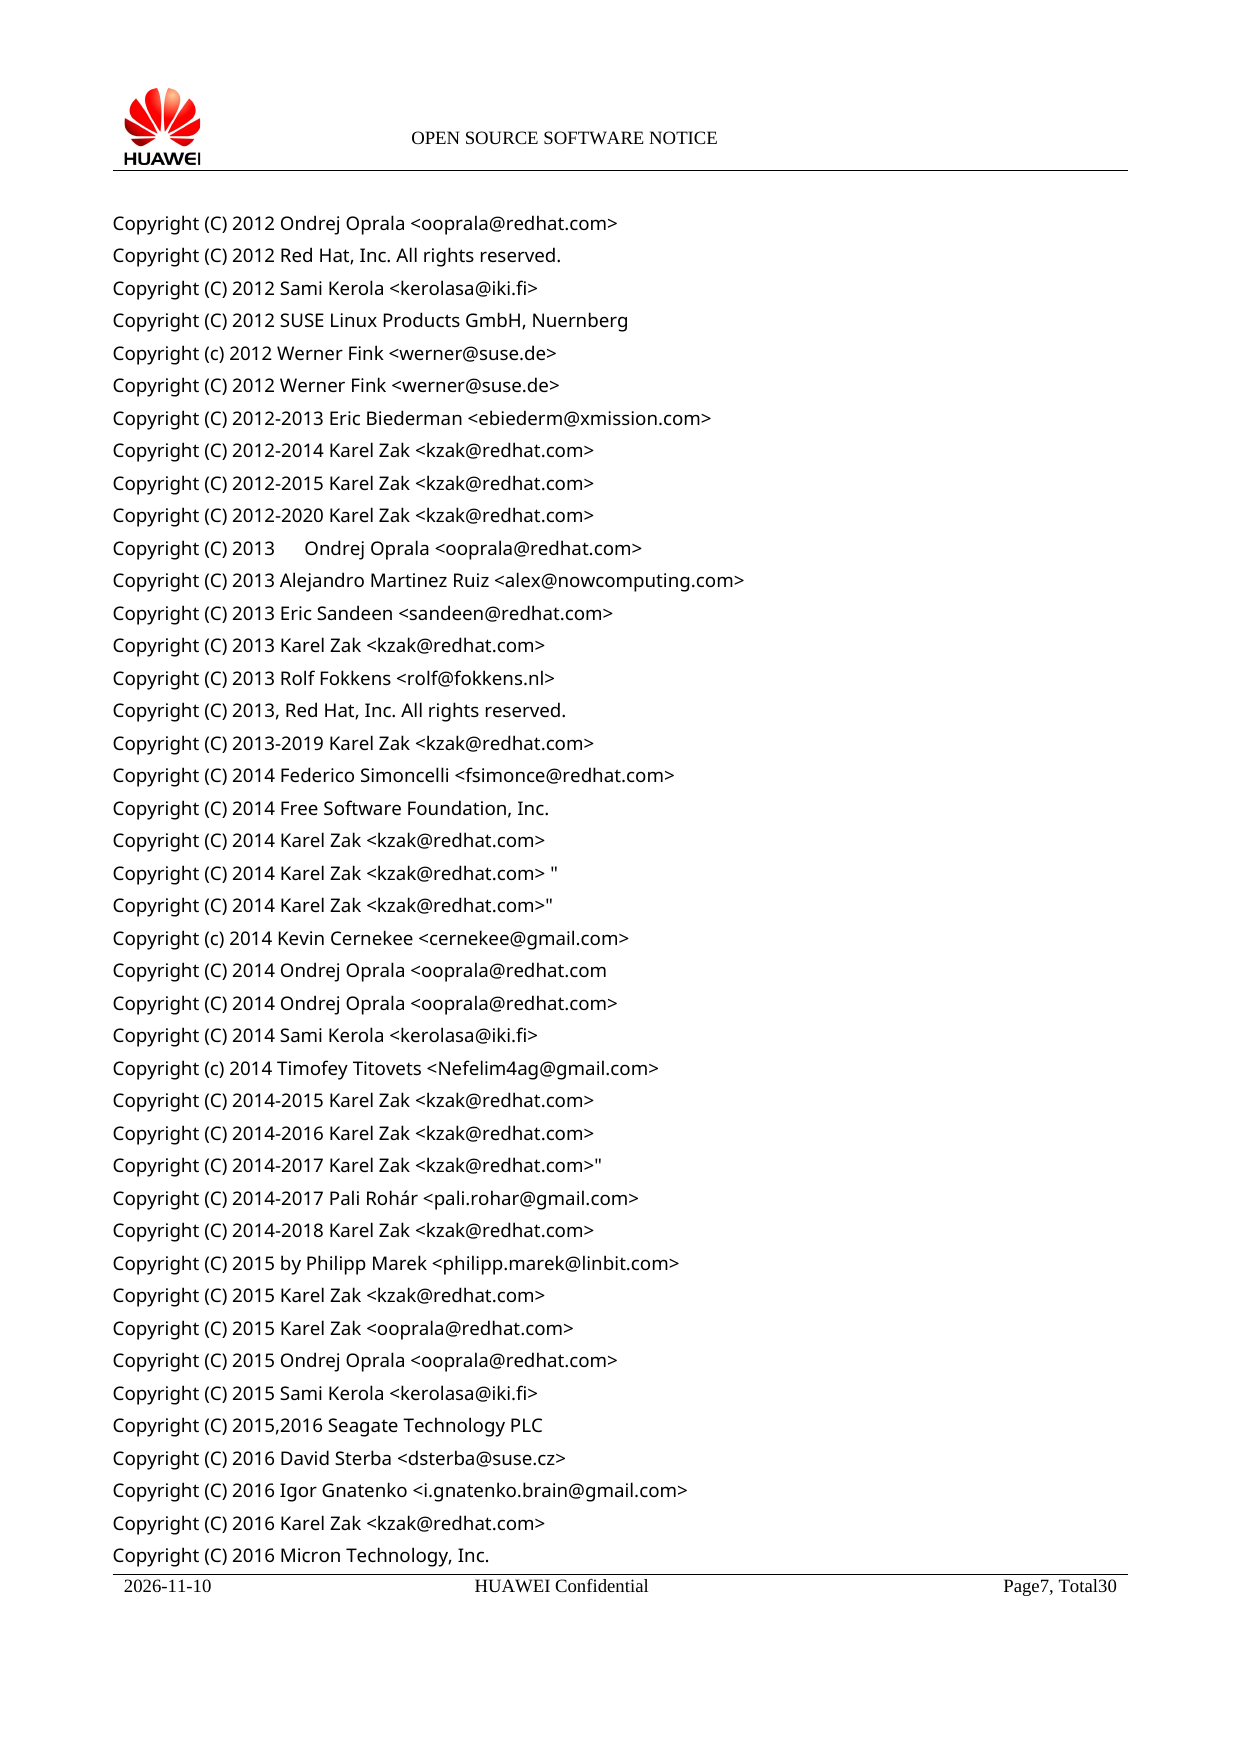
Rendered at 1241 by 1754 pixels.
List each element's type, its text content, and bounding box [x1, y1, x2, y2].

text Copyright (C) 2015 Sami Kerola <kerolasa@iki.fi> [112, 1376, 1128, 1409]
text Copyright (C) 2015 Ondrej Oprala <ooprala@redhat.com> [112, 1344, 1128, 1376]
text Copyright (C) 2015 Karel Zak <kzak@redhat.com> [112, 1279, 1128, 1311]
text Copyright (C) 2013 Alejandro Martinez Ruiz <alex@nowcomputing.com> [112, 564, 1128, 596]
text Copyright (C) 2013 Karel Zak <kzak@redhat.com> [112, 629, 1128, 661]
text Copyright (C) 2014 Sami Kerola <kerolasa@iki.fi> [112, 1019, 1128, 1051]
text Copyright (C) 2013 Rolf Fokkens <rolf@fokkens.nl> [112, 661, 1128, 694]
text Copyright (C) 2012-2015 Karel Zak <kzak@redhat.com> [112, 466, 1128, 499]
text Copyright (C) 2013-2019 Karel Zak <kzak@redhat.com> [112, 726, 1128, 759]
text Copyright (C) 2015 by Philipp Marek <philipp.marek@linbit.com> [112, 1246, 1128, 1279]
text Copyright (C) 2014 Federico Simoncelli <fsimonce@redhat.com> [112, 759, 1128, 791]
text Copyright (C) 2016 Micron Technology, Inc. [112, 1539, 1128, 1571]
text Copyright (C) 2016 Igor Gnatenko <i.gnatenko.brain@gmail.com> [112, 1474, 1128, 1506]
text Copyright (C) 2012-2014 Karel Zak <kzak@redhat.com> [112, 434, 1128, 466]
text Copyright (C) 2014-2016 Karel Zak <kzak@redhat.com> [112, 1116, 1128, 1149]
text Copyright (C) 2012 Ondrej Oprala <ooprala@redhat.com> [112, 206, 1128, 239]
text Copyright (C) 2012 Werner Fink <werner@suse.de> [112, 369, 1128, 401]
text Copyright (c) 2014 Kevin Cernekee <cernekee@gmail.com> [112, 921, 1128, 954]
text Copyright (C) 2016 David Sterba <dsterba@suse.cz> [112, 1441, 1128, 1474]
text Copyright (C) 2012 Red Hat, Inc. All rights reserved. [112, 239, 1128, 271]
text Copyright (C) 2014 Karel Zak <kzak@redhat.com>" [112, 889, 1128, 921]
text Copyright (C) 2014 Ondrej Oprala <ooprala@redhat.com> [112, 986, 1128, 1019]
text Copyright (C) 2014-2017 Karel Zak <kzak@redhat.com>" [112, 1149, 1128, 1181]
text Copyright (C) 2014 Ondrej Oprala <ooprala@redhat.com [112, 954, 1128, 986]
text Copyright (C) 2012 SUSE Linux Products GmbH, Nuernberg [112, 304, 1128, 336]
text Copyright (C) 2013 Eric Sandeen <sandeen@redhat.com> [112, 596, 1128, 629]
text Copyright (C) 2013 Ondrej Oprala <ooprala@redhat.com> [112, 531, 1128, 564]
text Copyright (c) 2014 Timofey Titovets <Nefelim4ag@gmail.com> [112, 1051, 1128, 1084]
text Copyright (C) 2012-2013 Eric Biederman <ebiederm@xmission.com> [112, 401, 1128, 434]
text Copyright (C) 2014 Karel Zak <kzak@redhat.com> [112, 824, 1128, 856]
text Copyright (C) 2013, Red Hat, Inc. All rights reserved. [112, 694, 1128, 726]
text Copyright (C) 2015,2016 Seagate Technology PLC [112, 1409, 1128, 1441]
picture [124, 88, 201, 165]
text Copyright (C) 2014 Karel Zak <kzak@redhat.com> " [112, 856, 1128, 889]
text Copyright (c) 2012 Werner Fink <werner@suse.de> [112, 336, 1128, 369]
text Copyright (C) 2014-2018 Karel Zak <kzak@redhat.com> [112, 1214, 1128, 1246]
text Copyright (C) 2015 Karel Zak <ooprala@redhat.com> [112, 1311, 1128, 1344]
text Copyright (C) 2014 Free Software Foundation, Inc. [112, 791, 1128, 824]
text Copyright (C) 2016 Karel Zak <kzak@redhat.com> [112, 1506, 1128, 1539]
text Copyright (C) 2014-2017 Pali Rohár <pali.rohar@gmail.com> [112, 1181, 1128, 1214]
text Copyright (C) 2012-2020 Karel Zak <kzak@redhat.com> [112, 499, 1128, 531]
text Copyright (C) 2014-2015 Karel Zak <kzak@redhat.com> [112, 1084, 1128, 1116]
text Copyright (C) 2012 Sami Kerola <kerolasa@iki.fi> [112, 271, 1128, 304]
